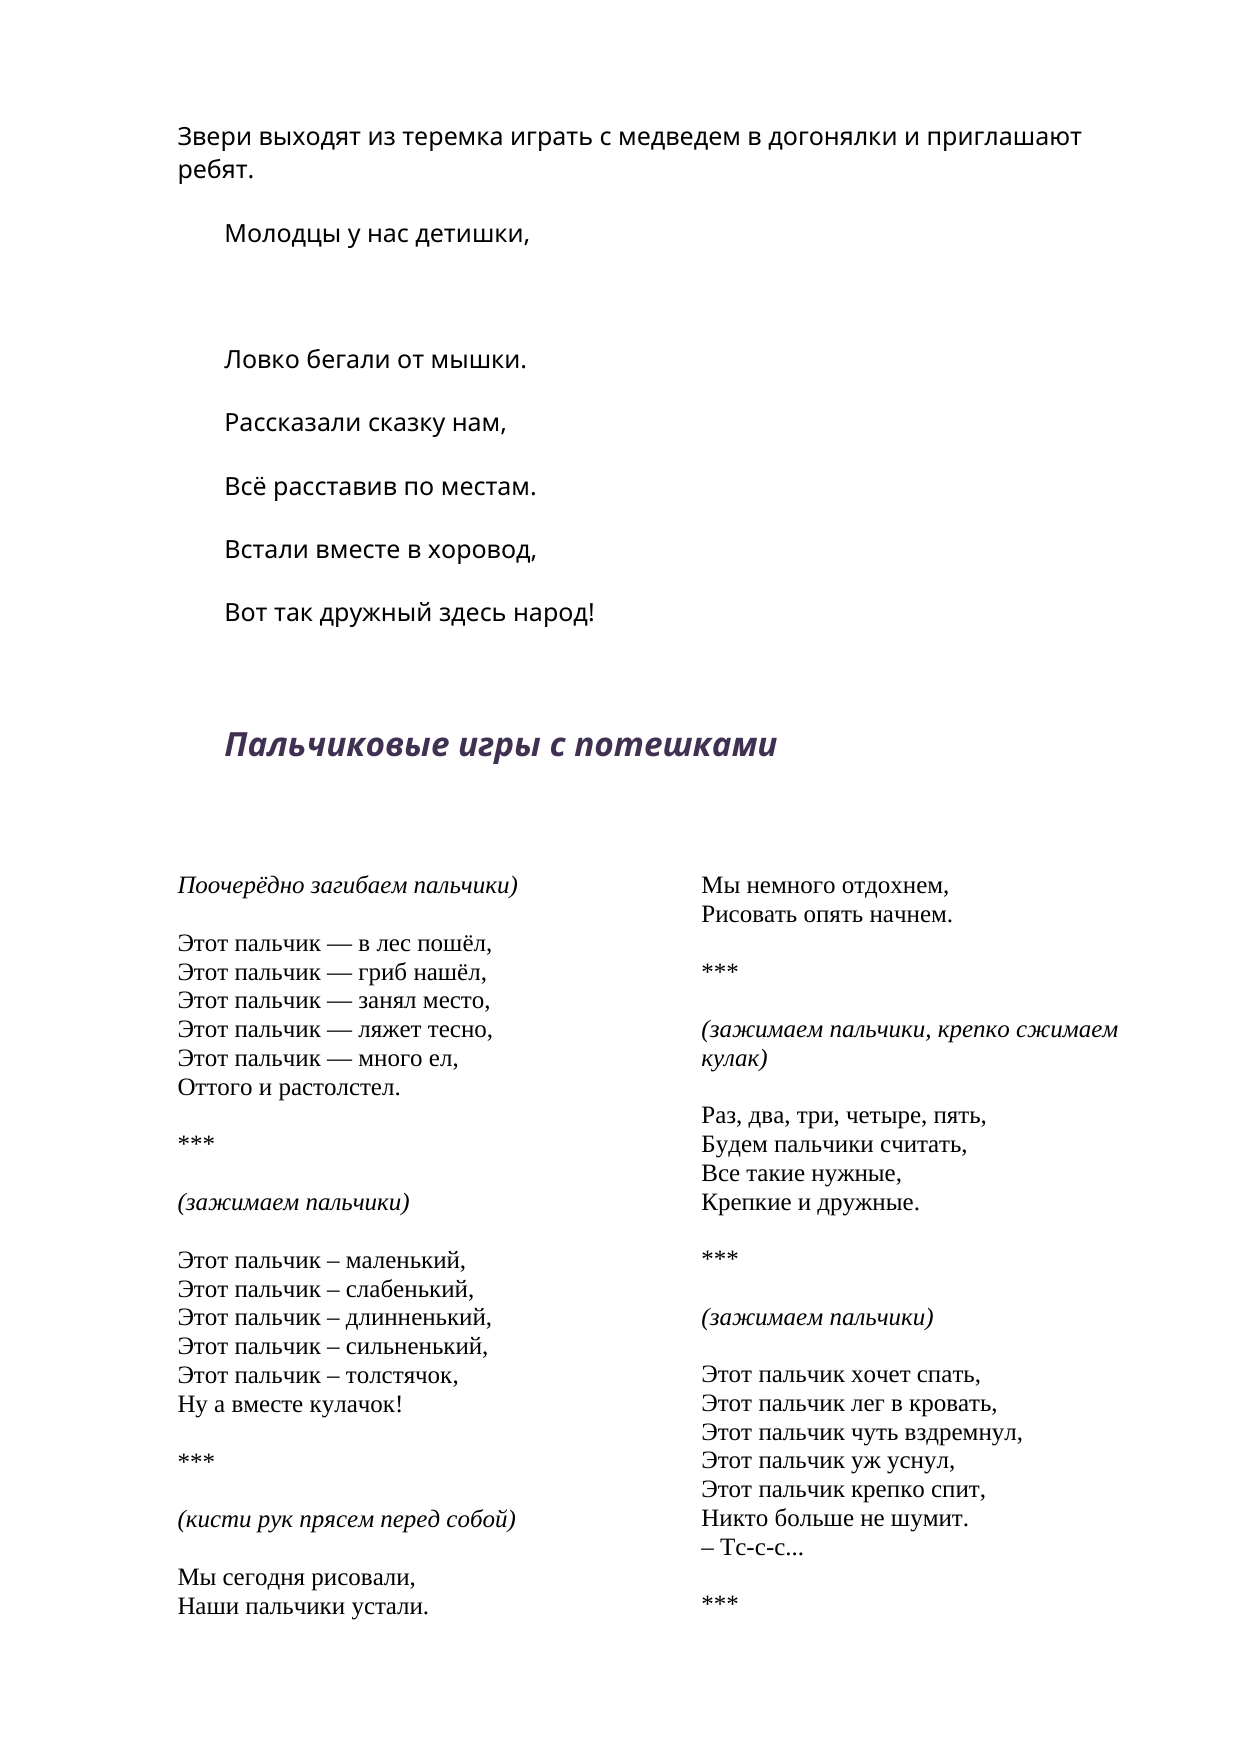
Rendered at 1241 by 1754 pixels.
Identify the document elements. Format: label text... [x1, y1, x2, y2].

text Поочерёдно загибаем пальчики) Этот пальчик — в лес пошёл, Этот пальчик — гриб нашёл, Этот пальчик — занял место, Этот пальчик — ляжет тесно, Этот пальчик — много ел, Оттого и растолстел. [177, 870, 627, 1100]
text Пальчиковые игры с потешками [224, 721, 1152, 767]
text Всё расставив по местам. [224, 468, 1152, 502]
text Встали вместе в хоровод, [224, 532, 1152, 566]
text Рассказали сказку нам, [224, 405, 1152, 439]
text Ловко бегали от мышки. [224, 342, 1152, 376]
text (кисти рук прясем перед собой) Мы сегодня рисовали, Наши пальчики устали. Мы немного отдохнем, Рисовать опять начнем. *** (зажимаем пальчики, крепко сжимаем кулак) Раз, два, три, четыре, пять, Будем пальчики считать, Все такие нужные, Крепкие и дружные. *** (зажимаем пальчики) Этот пальчик хочет спать, Этот пальчик лег в кровать, Этот пальчик чуть вздремнул, Этот пальчик уж уснул, Этот пальчик крепко спит, Никто больше не шумит. – Тс-с-с... [177, 1504, 627, 1619]
text Молодцы у нас детишки, [224, 215, 1152, 249]
text Звери выходят из теремка играть с медведем в догонялки и приглашают ребят. [177, 118, 1152, 186]
text *** [701, 1589, 1152, 1618]
text Вот так дружный здесь народ! [224, 595, 1152, 629]
text (зажимаем пальчики) Этот пальчик – маленький, Этот пальчик – слабенький, Этот пальчик – длинненький, Этот пальчик – сильненький, Этот пальчик – толстячок, Ну а вместе кулачок! [177, 1187, 627, 1417]
text *** [177, 1129, 627, 1158]
text (кисти рук прясем перед собой) Мы сегодня рисовали, Наши пальчики устали. Мы немного отдохнем, Рисовать опять начнем. *** (зажимаем пальчики, крепко сжимаем кулак) Раз, два, три, четыре, пять, Будем пальчики считать, Все такие нужные, Крепкие и дружные. *** (зажимаем пальчики) Этот пальчик хочет спать, Этот пальчик лег в кровать, Этот пальчик чуть вздремнул, Этот пальчик уж уснул, Этот пальчик крепко спит, Никто больше не шумит. – Тс-с-с... [701, 870, 1152, 1560]
text *** [177, 1447, 627, 1475]
